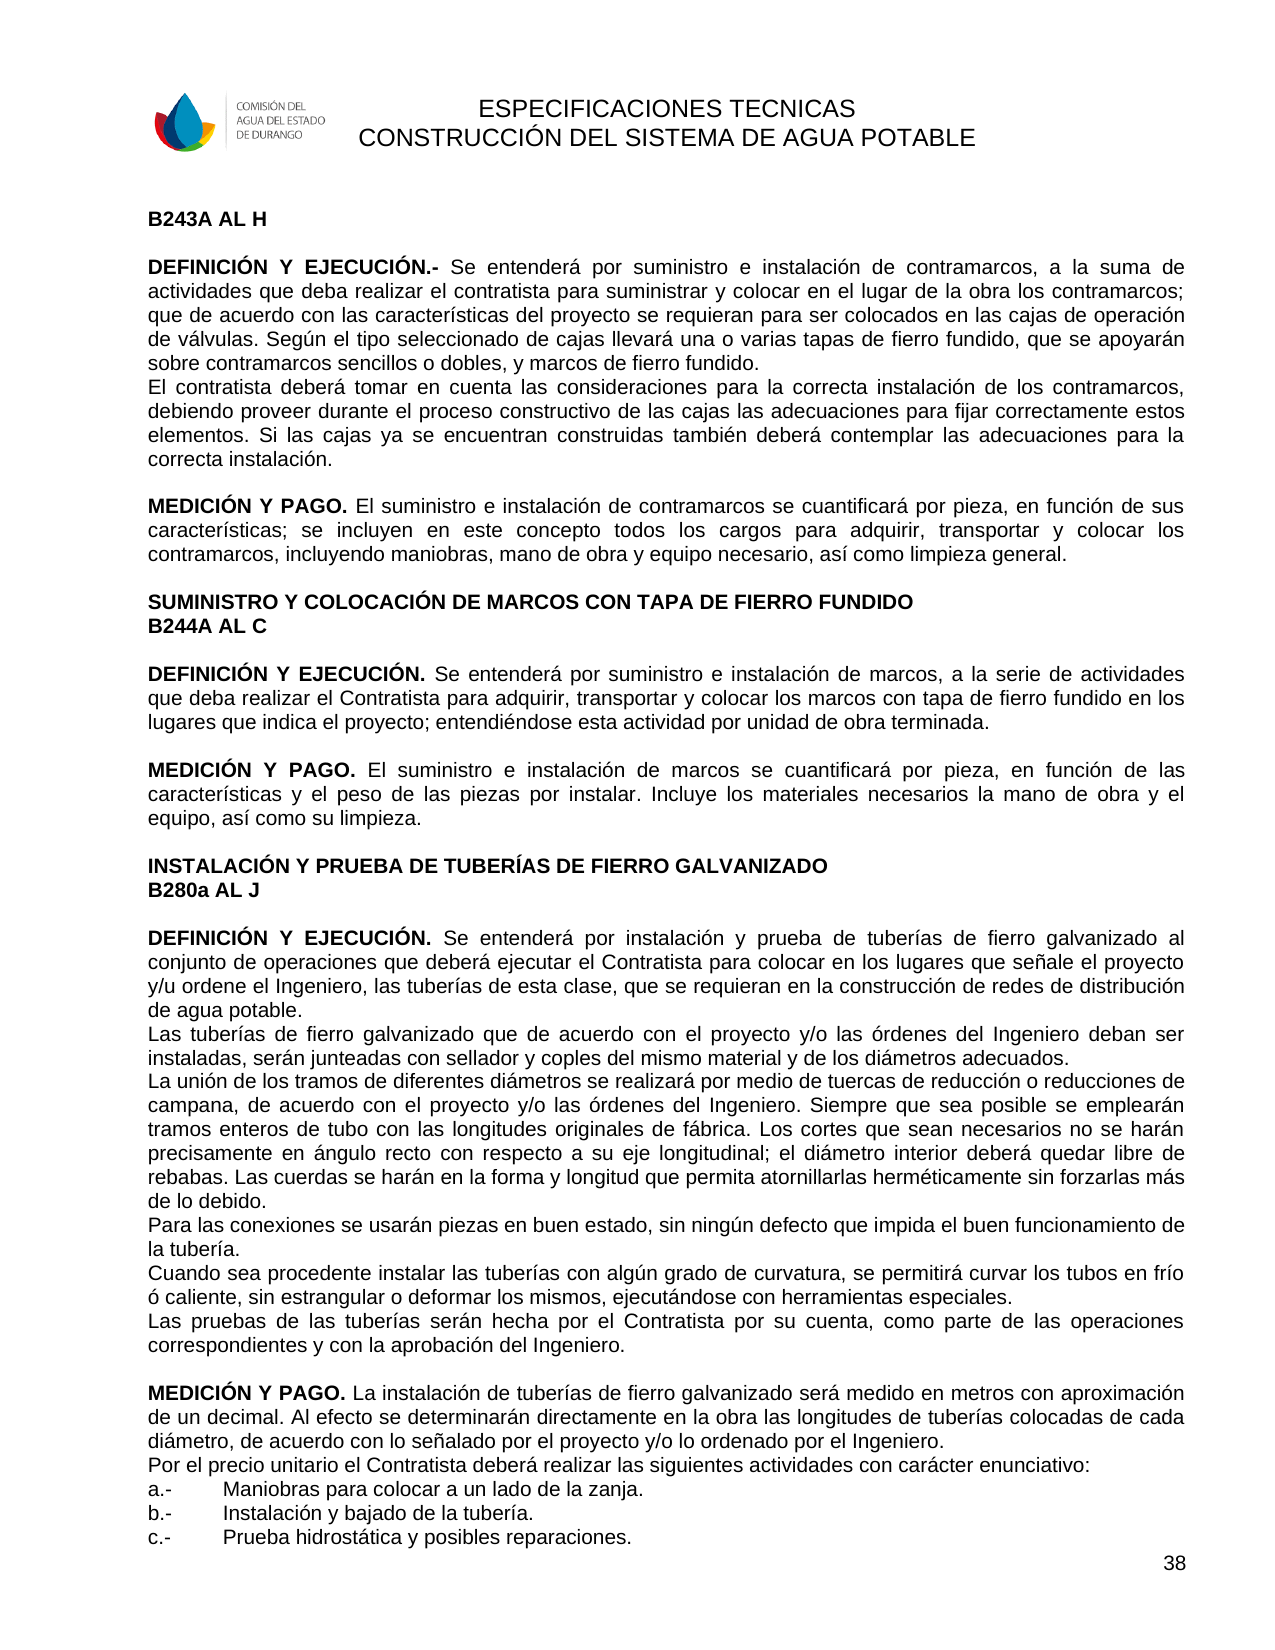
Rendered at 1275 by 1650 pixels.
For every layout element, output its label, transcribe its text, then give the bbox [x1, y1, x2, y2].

picture [147, 75, 332, 167]
text INSTALACIÓN Y PRUEBA DE TUBERÍAS DE FIERRO GALVANIZADO [148, 854, 1186, 878]
text Las pruebas de las tuberías serán hecha por el Contratista por su cuenta, como parte de las operaciones correspondientes y con la aprobación del Ingeniero. [148, 1309, 1186, 1357]
text Para las conexiones se usarán piezas en buen estado, sin ningún defecto que impida el buen funcionamiento de la tubería. [148, 1213, 1186, 1261]
text La unión de los tramos de diferentes diámetros se realizará por medio de tuercas de reducción o reducciones de campana, de acuerdo con el proyecto y/o las órdenes del Ingeniero. Siempre que sea posible se emplearán tramos enteros de tubo con las longitudes originales de fábrica. Los cortes que sean necesarios no se harán precisamente en ángulo recto con respecto a su eje longitudinal; el diámetro interior deberá quedar libre de rebabas. Las cuerdas se harán en la forma y longitud que permita atornillarlas herméticamente sin forzarlas más de lo debido. [148, 1069, 1186, 1213]
text B243A AL H [148, 207, 1186, 231]
text Por el precio unitario el Contratista deberá realizar las siguientes actividades con carácter enunciativo: [148, 1453, 1186, 1477]
text DEFINICIÓN Y EJECUCIÓN. Se entenderá por instalación y prueba de tuberías de fierro galvanizado al conjunto de operaciones que deberá ejecutar el Contratista para colocar en los lugares que señale el proyecto y/u ordene el Ingeniero, las tuberías de esta clase, que se requieran en la construcción de redes de distribución de agua potable. [148, 926, 1186, 1021]
text MEDICIÓN Y PAGO. El suministro e instalación de marcos se cuantificará por pieza, en función de las características y el peso de las piezas por instalar. Incluye los materiales necesarios la mano de obra y el equipo, así como su limpieza. [148, 758, 1186, 830]
text Las tuberías de fierro galvanizado que de acuerdo con el proyecto y/o las órdenes del Ingeniero deban ser instaladas, serán junteadas con sellador y coples del mismo material y de los diámetros adecuados. [148, 1021, 1186, 1069]
text b.- Instalación y bajado de la tubería. [148, 1501, 1186, 1524]
text DEFINICIÓN Y EJECUCIÓN.- Se entenderá por suministro e instalación de contramarcos, a la suma de actividades que deba realizar el contratista para suministrar y colocar en el lugar de la obra los contramarcos; que de acuerdo con las características del proyecto se requieran para ser colocados en las cajas de operación de válvulas. Según el tipo seleccionado de cajas llevará una o varias tapas de fierro fundido, que se apoyarán sobre contramarcos sencillos o dobles, y marcos de fierro fundido. [148, 255, 1186, 374]
text B244A AL C [148, 614, 1186, 638]
text MEDICIÓN Y PAGO. El suministro e instalación de contramarcos se cuantificará por pieza, en función de sus características; se incluyen en este concepto todos los cargos para adquirir, transportar y colocar los contramarcos, incluyendo maniobras, mano de obra y equipo necesario, así como limpieza general. [148, 494, 1186, 566]
text DEFINICIÓN Y EJECUCIÓN. Se entenderá por suministro e instalación de marcos, a la serie de actividades que deba realizar el Contratista para adquirir, transportar y colocar los marcos con tapa de fierro fundido en los lugares que indica el proyecto; entendiéndose esta actividad por unidad de obra terminada. [148, 662, 1186, 734]
text SUMINISTRO Y COLOCACIÓN DE MARCOS CON TAPA DE FIERRO FUNDIDO [148, 590, 1186, 614]
text B280a AL J [148, 878, 1186, 902]
text a.- Maniobras para colocar a un lado de la zanja. [148, 1477, 1186, 1501]
text MEDICIÓN Y PAGO. La instalación de tuberías de fierro galvanizado será medido en metros con aproximación de un decimal. Al efecto se determinarán directamente en la obra las longitudes de tuberías colocadas de cada diámetro, de acuerdo con lo señalado por el proyecto y/o lo ordenado por el Ingeniero. [148, 1381, 1186, 1453]
text El contratista deberá tomar en cuenta las consideraciones para la correcta instalación de los contramarcos, debiendo proveer durante el proceso constructivo de las cajas las adecuaciones para fijar correctamente estos elementos. Si las cajas ya se encuentran construidas también deberá contemplar las adecuaciones para la correcta instalación. [148, 374, 1186, 470]
text Cuando sea procedente instalar las tuberías con algún grado de curvatura, se permitirá curvar los tubos en frío ó caliente, sin estrangular o deformar los mismos, ejecutándose con herramientas especiales. [148, 1261, 1186, 1309]
text c.- Prueba hidrostática y posibles reparaciones. [148, 1524, 1186, 1548]
